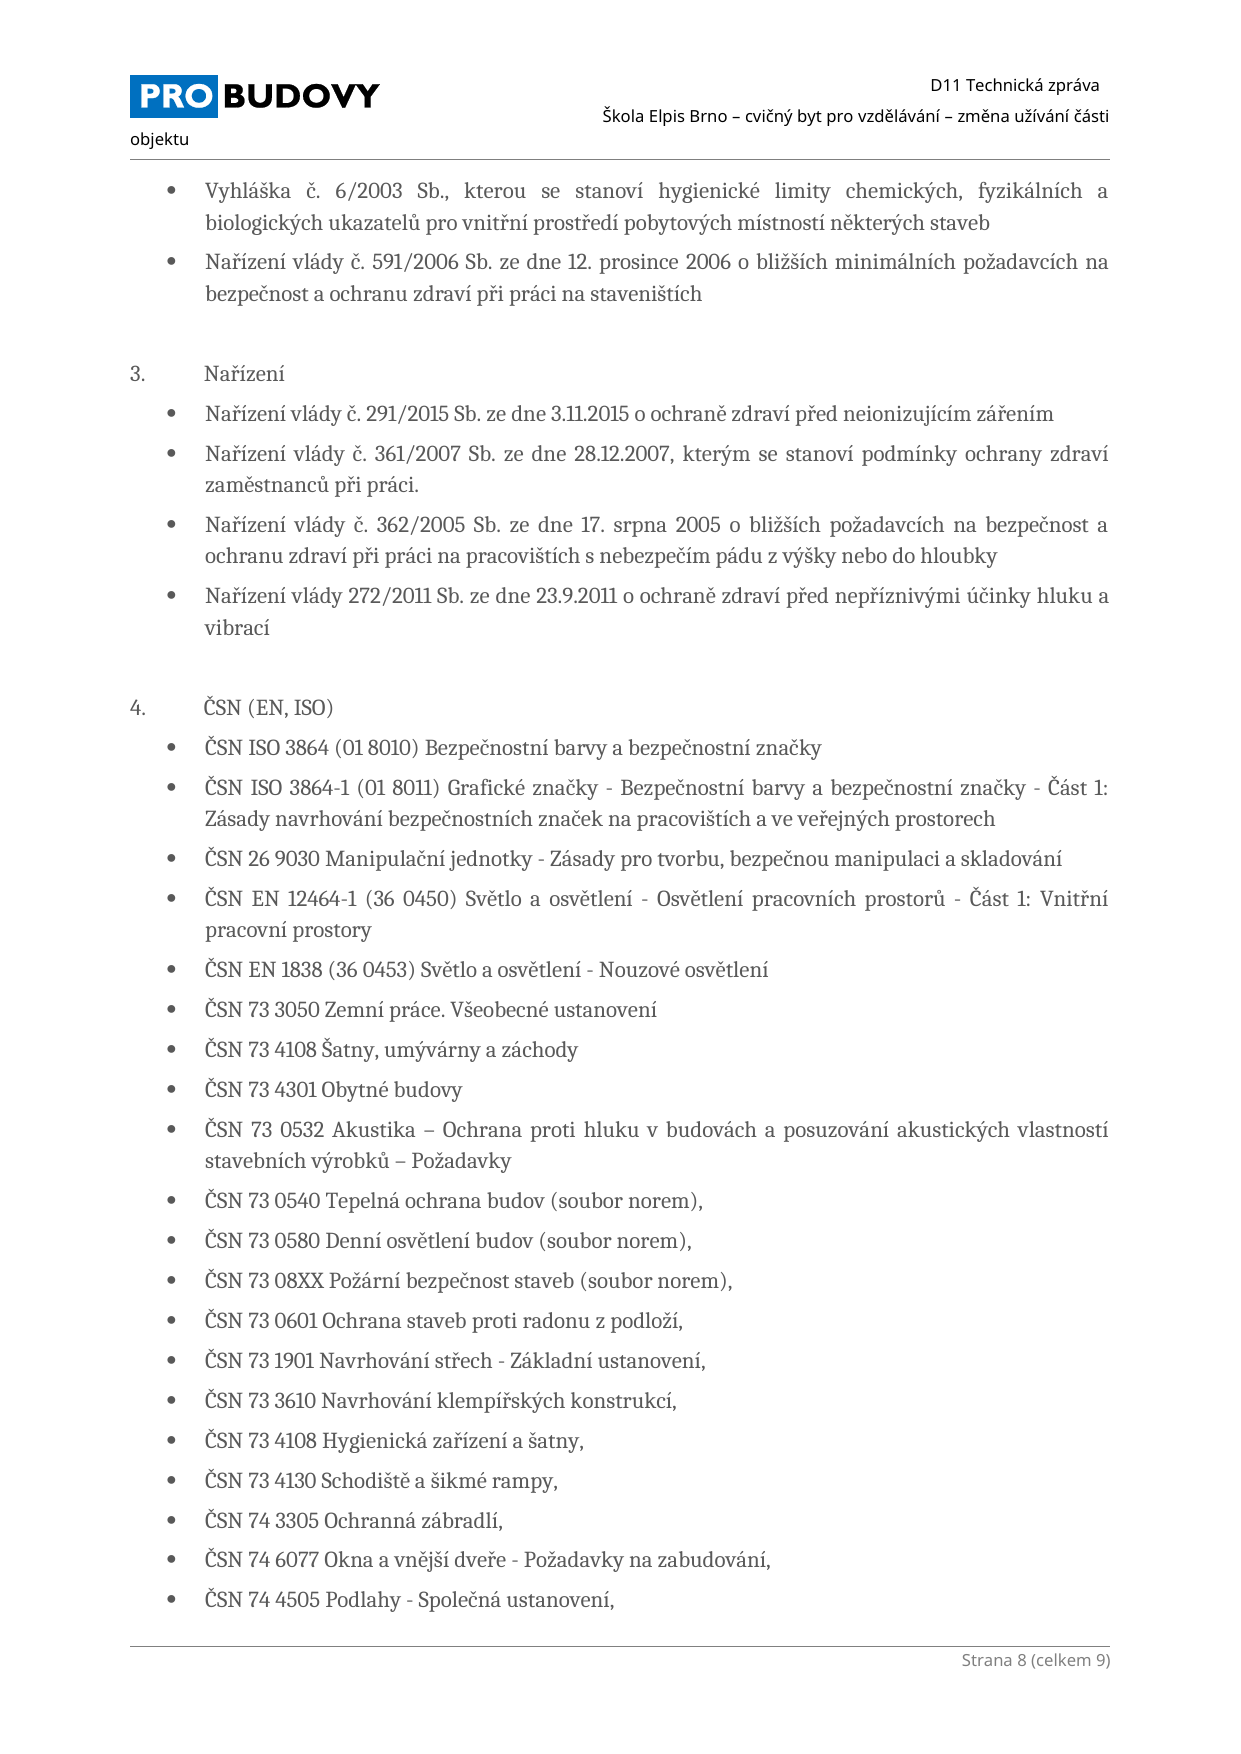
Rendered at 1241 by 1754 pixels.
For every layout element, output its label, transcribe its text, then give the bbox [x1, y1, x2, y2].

list ČSN 73 0601 Ochrana staveb proti radonu z podloží, [167, 1308, 1110, 1334]
list ČSN 73 4301 Obytné budovy [167, 1077, 1110, 1103]
list ČSN 74 3305 Ochranná zábradlí, [167, 1507, 1110, 1534]
list ČSN 74 4505 Podlahy - Společná ustanovení, [167, 1587, 1110, 1613]
list ČSN 73 4108 Hygienická zařízení a šatny, [167, 1428, 1110, 1454]
list ČSN 26 9030 Manipulační jednotky - Zásady pro tvorbu, bezpečnou manipulaci a skladování [167, 846, 1110, 872]
list Nařízení vlády č. 591/2006 Sb. ze dne 12. prosince 2006 o bližších minimálních požadavcích na bezpečnost a ochranu zdraví při práci na staveništích [167, 249, 1110, 307]
list Nařízení vlády 272/2011 Sb. ze dne 23.9.2011 o ochraně zdraví před nepříznivými účinky hluku a vibrací [167, 583, 1110, 641]
list Nařízení vlády č. 361/2007 Sb. ze dne 28.12.2007, kterým se stanoví podmínky ochrany zdraví zaměstnanců při práci. [167, 440, 1110, 498]
list Nařízení vlády č. 291/2015 Sb. ze dne 3.11.2015 o ochraně zdraví před neionizujícím zářením [167, 400, 1110, 427]
text 4. ČSN (EN, ISO) [130, 694, 1110, 721]
list ČSN 73 1901 Navrhování střech - Základní ustanovení, [167, 1348, 1110, 1374]
list ČSN EN 1838 (36 0453) Světlo a osvětlení - Nouzové osvětlení [167, 957, 1110, 983]
list ČSN 73 08XX Požární bezpečnost staveb (soubor norem), [167, 1268, 1110, 1294]
list ČSN 73 3610 Navrhování klempířských konstrukcí, [167, 1388, 1110, 1414]
list ČSN 73 0580 Denní osvětlení budov (soubor norem), [167, 1228, 1110, 1254]
list ČSN 73 0532 Akustika – Ochrana proti hluku v budovách a posuzování akustických vlastností stavebních výrobků – Požadavky [167, 1117, 1110, 1175]
list Nařízení vlády č. 362/2005 Sb. ze dne 17. srpna 2005 o bližších požadavcích na bezpečnost a ochranu zdraví při práci na pracovištích s nebezpečím pádu z výšky nebo do hloubky [167, 512, 1110, 570]
list Vyhláška č. 6/2003 Sb., kterou se stanoví hygienické limity chemických, fyzikálních a biologických ukazatelů pro vnitřní prostředí pobytových místností některých staveb [167, 178, 1110, 236]
text 3. Nařízení [130, 361, 1110, 387]
list ČSN 73 3050 Zemní práce. Všeobecné ustanovení [167, 997, 1110, 1023]
list ČSN ISO 3864-1 (01 8011) Grafické značky - Bezpečnostní barvy a bezpečnostní značky - Část 1: Zásady navrhování bezpečnostních značek na pracovištích a ve veřejných prostorech [167, 774, 1110, 832]
list ČSN 73 4108 Šatny, umývárny a záchody [167, 1037, 1110, 1063]
list ČSN EN 12464-1 (36 0450) Světlo a osvětlení - Osvětlení pracovních prostorů - Část 1: Vnitřní pracovní prostory [167, 886, 1110, 944]
list ČSN ISO 3864 (01 8010) Bezpečnostní barvy a bezpečnostní značky [167, 734, 1110, 761]
list ČSN 74 6077 Okna a vnější dveře - Požadavky na zabudování, [167, 1547, 1110, 1574]
list ČSN 73 0540 Tepelná ochrana budov (soubor norem), [167, 1188, 1110, 1214]
list ČSN 73 4130 Schodiště a šikmé rampy, [167, 1467, 1110, 1494]
